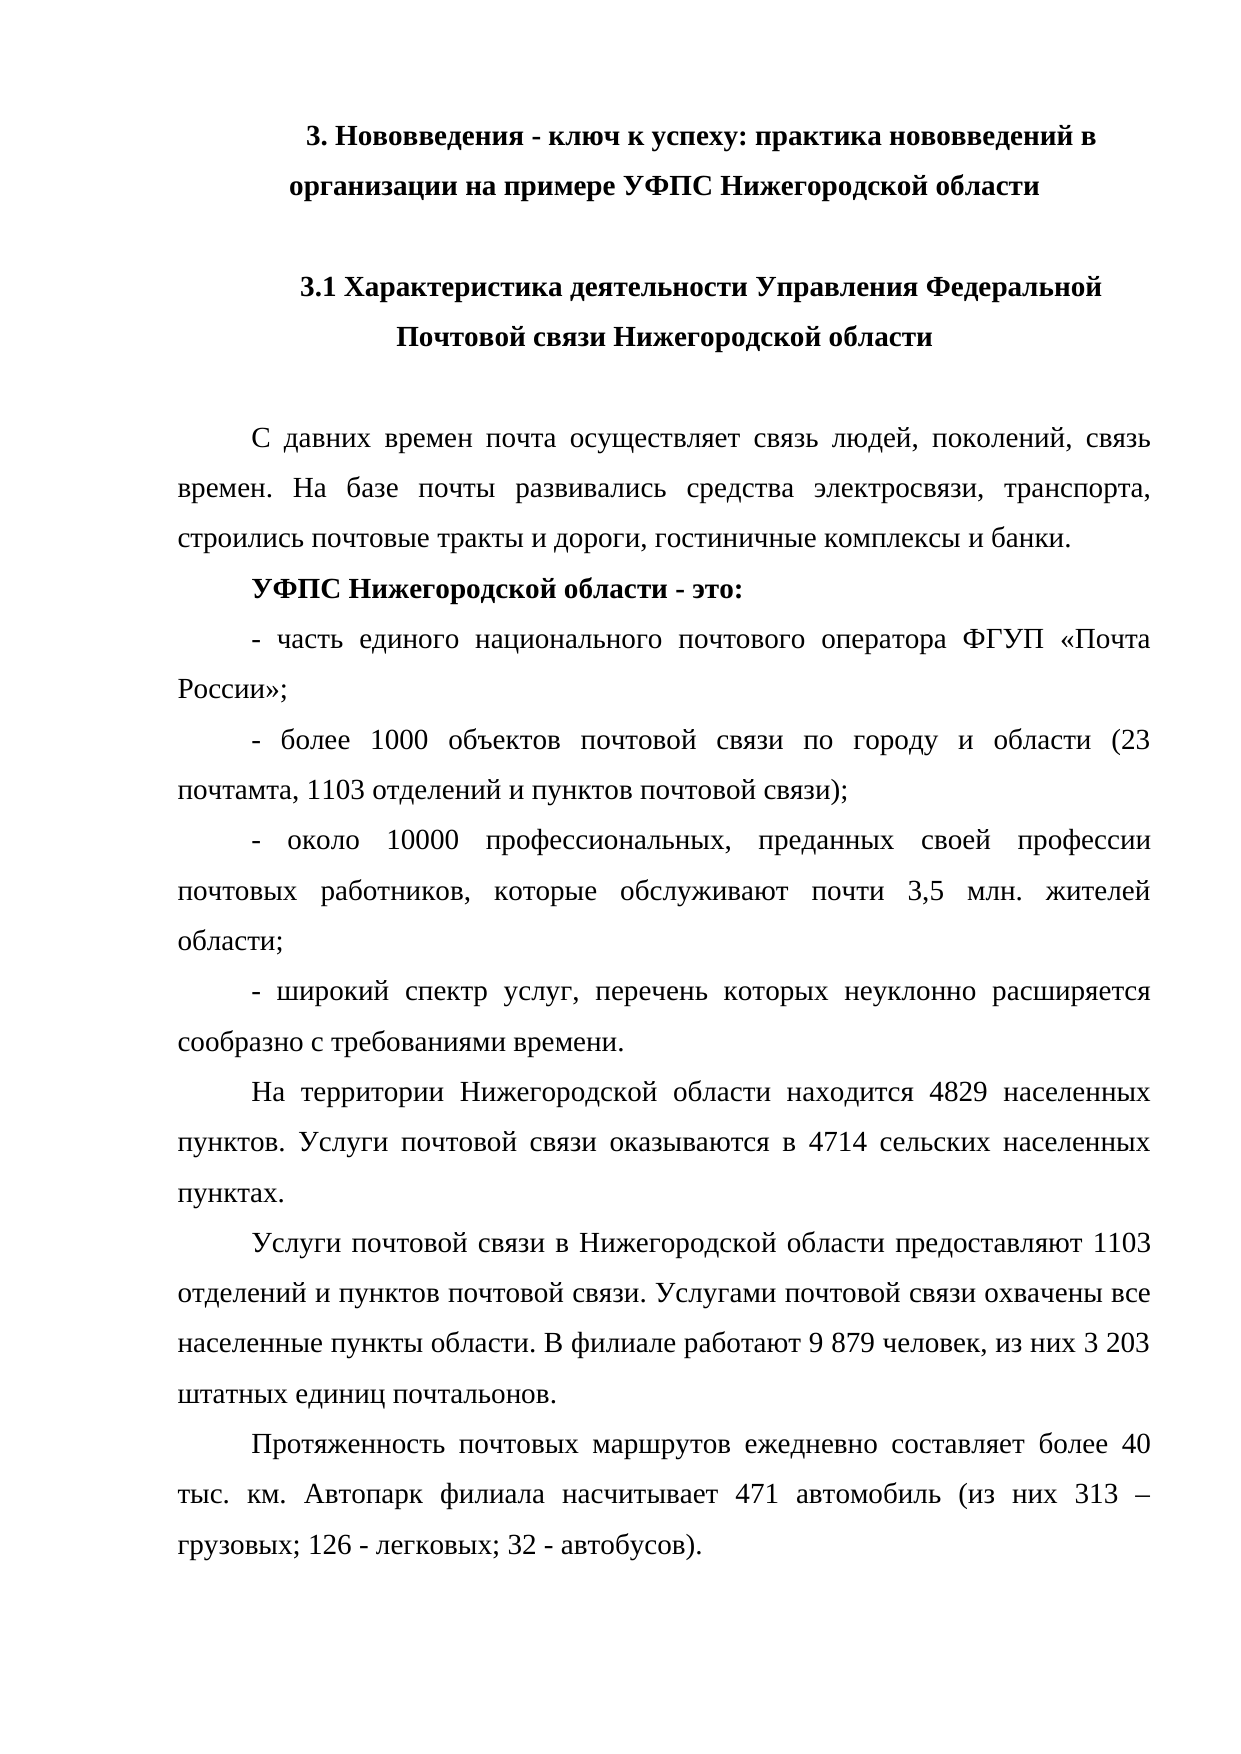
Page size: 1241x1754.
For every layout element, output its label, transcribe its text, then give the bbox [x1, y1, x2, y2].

text На территории Нижегородской области находится 4829 населенных пунктов. Услуги почтовой связи оказываются в 4714 сельских населенных пунктах. [177, 1074, 1152, 1208]
text 3.1 Характеристика деятельности Управления Федеральной Почтовой связи Нижегородской области [177, 269, 1152, 353]
text УФПС Нижегородской области - это: [177, 571, 1152, 604]
text - более 1000 объектов почтовой связи по городу и области (23 почтамта, 1103 отделений и пунктов почтовой связи); [177, 722, 1152, 806]
text С давних времен почта осуществляет связь людей, поколений, связь времен. На базе почты развивались средства электросвязи, транспорта, строились почтовые тракты и дороги, гостиничные комплексы и банки. [177, 420, 1152, 554]
text - широкий спектр услуг, перечень которых неуклонно расширяется сообразно с требованиями времени. [177, 973, 1152, 1057]
text Протяженность почтовых маршрутов ежедневно составляет более 40 тыс. км. Автопарк филиала насчитывает 471 автомобиль (из них 313 – грузовых; 126 - легковых; 32 - автобусов). [177, 1426, 1152, 1560]
text - около 10000 профессиональных, преданных своей профессии почтовых работников, которые обслуживают почти 3,5 млн. жителей области; [177, 822, 1152, 957]
text Услуги почтовой связи в Нижегородской области предоставляют 1103 отделений и пунктов почтовой связи. Услугами почтовой связи охвачены все населенные пункты области. В филиале работают 9 879 человек, из них 3 203 штатных единиц почтальонов. [177, 1225, 1152, 1409]
text 3. Нововведения - ключ к успеху: практика нововведений в организации на примере УФПС Нижегородской области [177, 118, 1152, 202]
text - часть единого национального почтового оператора ФГУП «Почта России»; [177, 621, 1152, 705]
